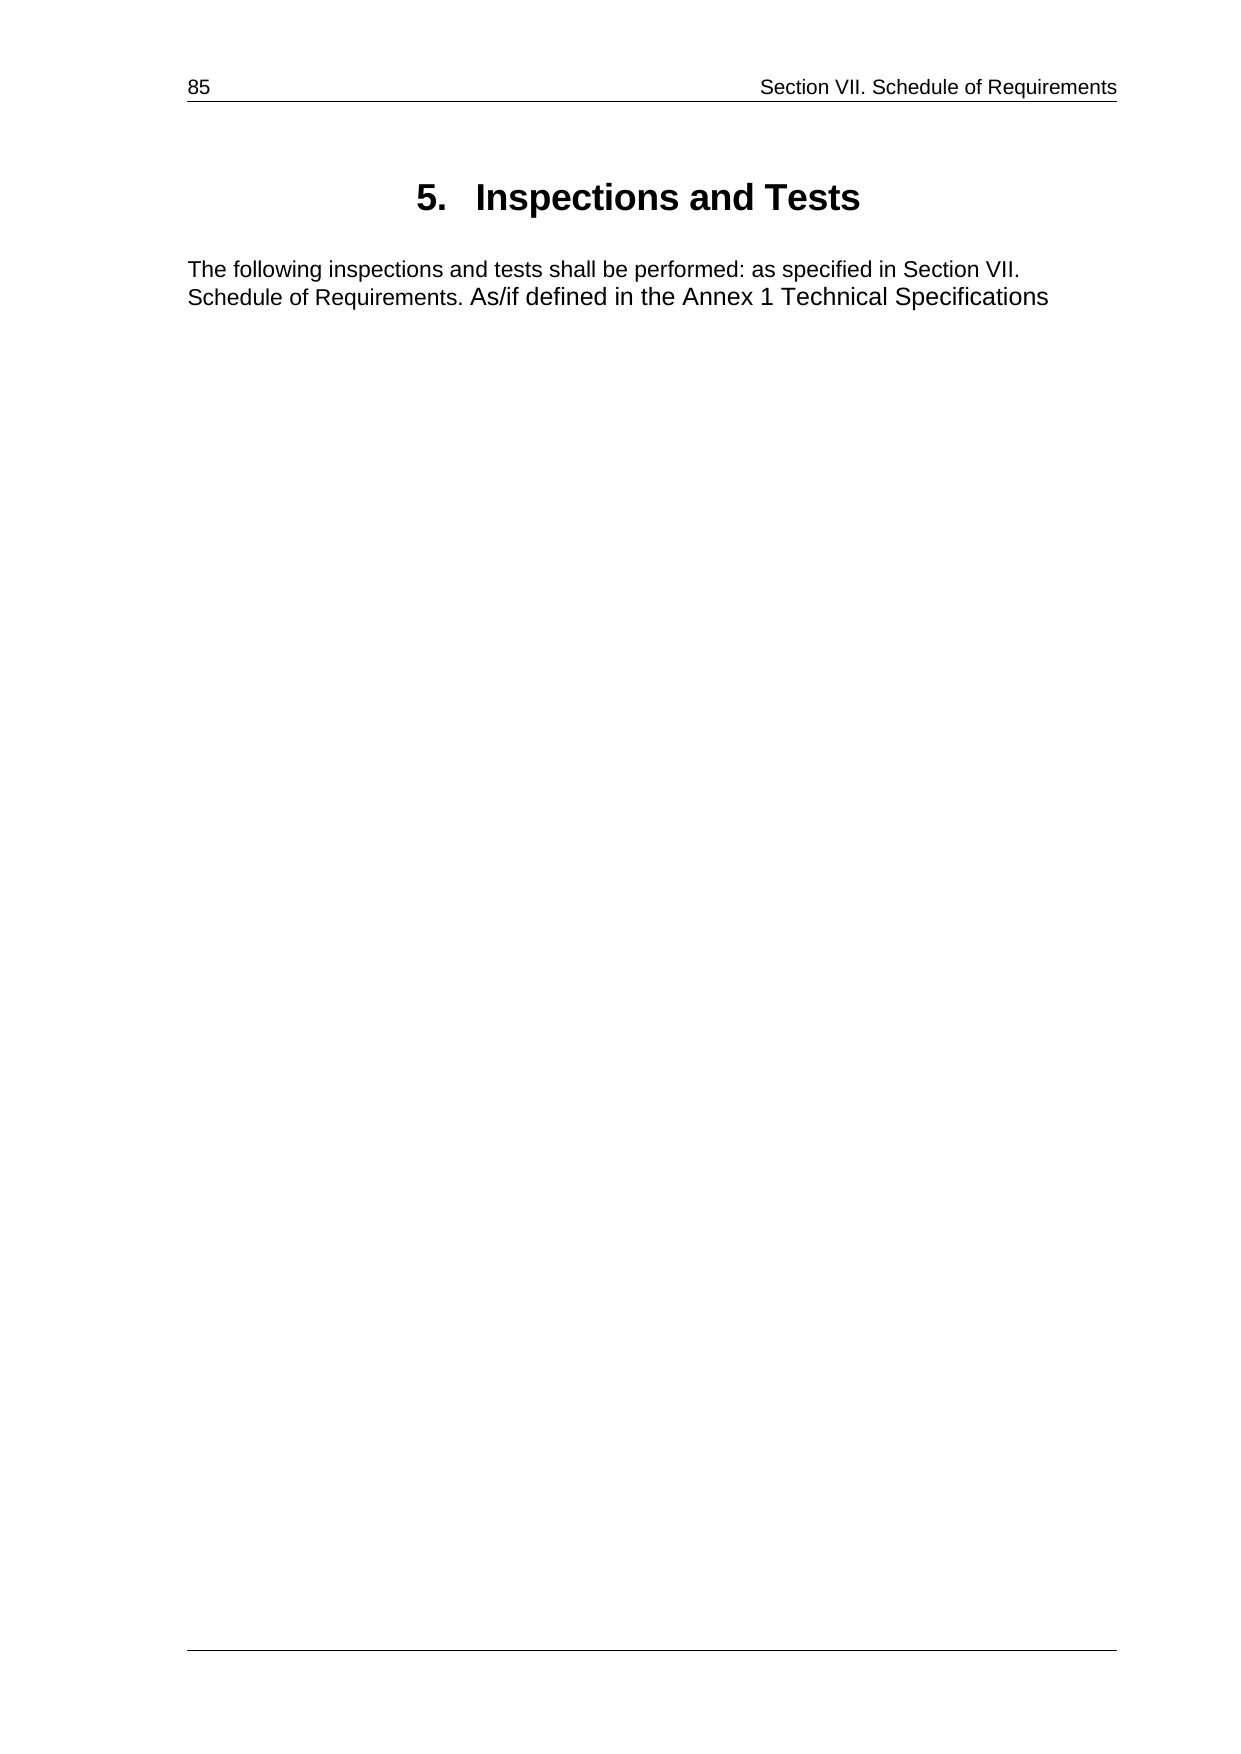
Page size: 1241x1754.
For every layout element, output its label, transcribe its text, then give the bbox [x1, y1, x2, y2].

text The following inspections and tests shall be performed: as specified in Section VII. Schedule of Requirements. As/if defined in the Annex 1 Technical Specifications [187, 256, 1090, 311]
text 5. Inspections and Tests [187, 175, 1090, 218]
